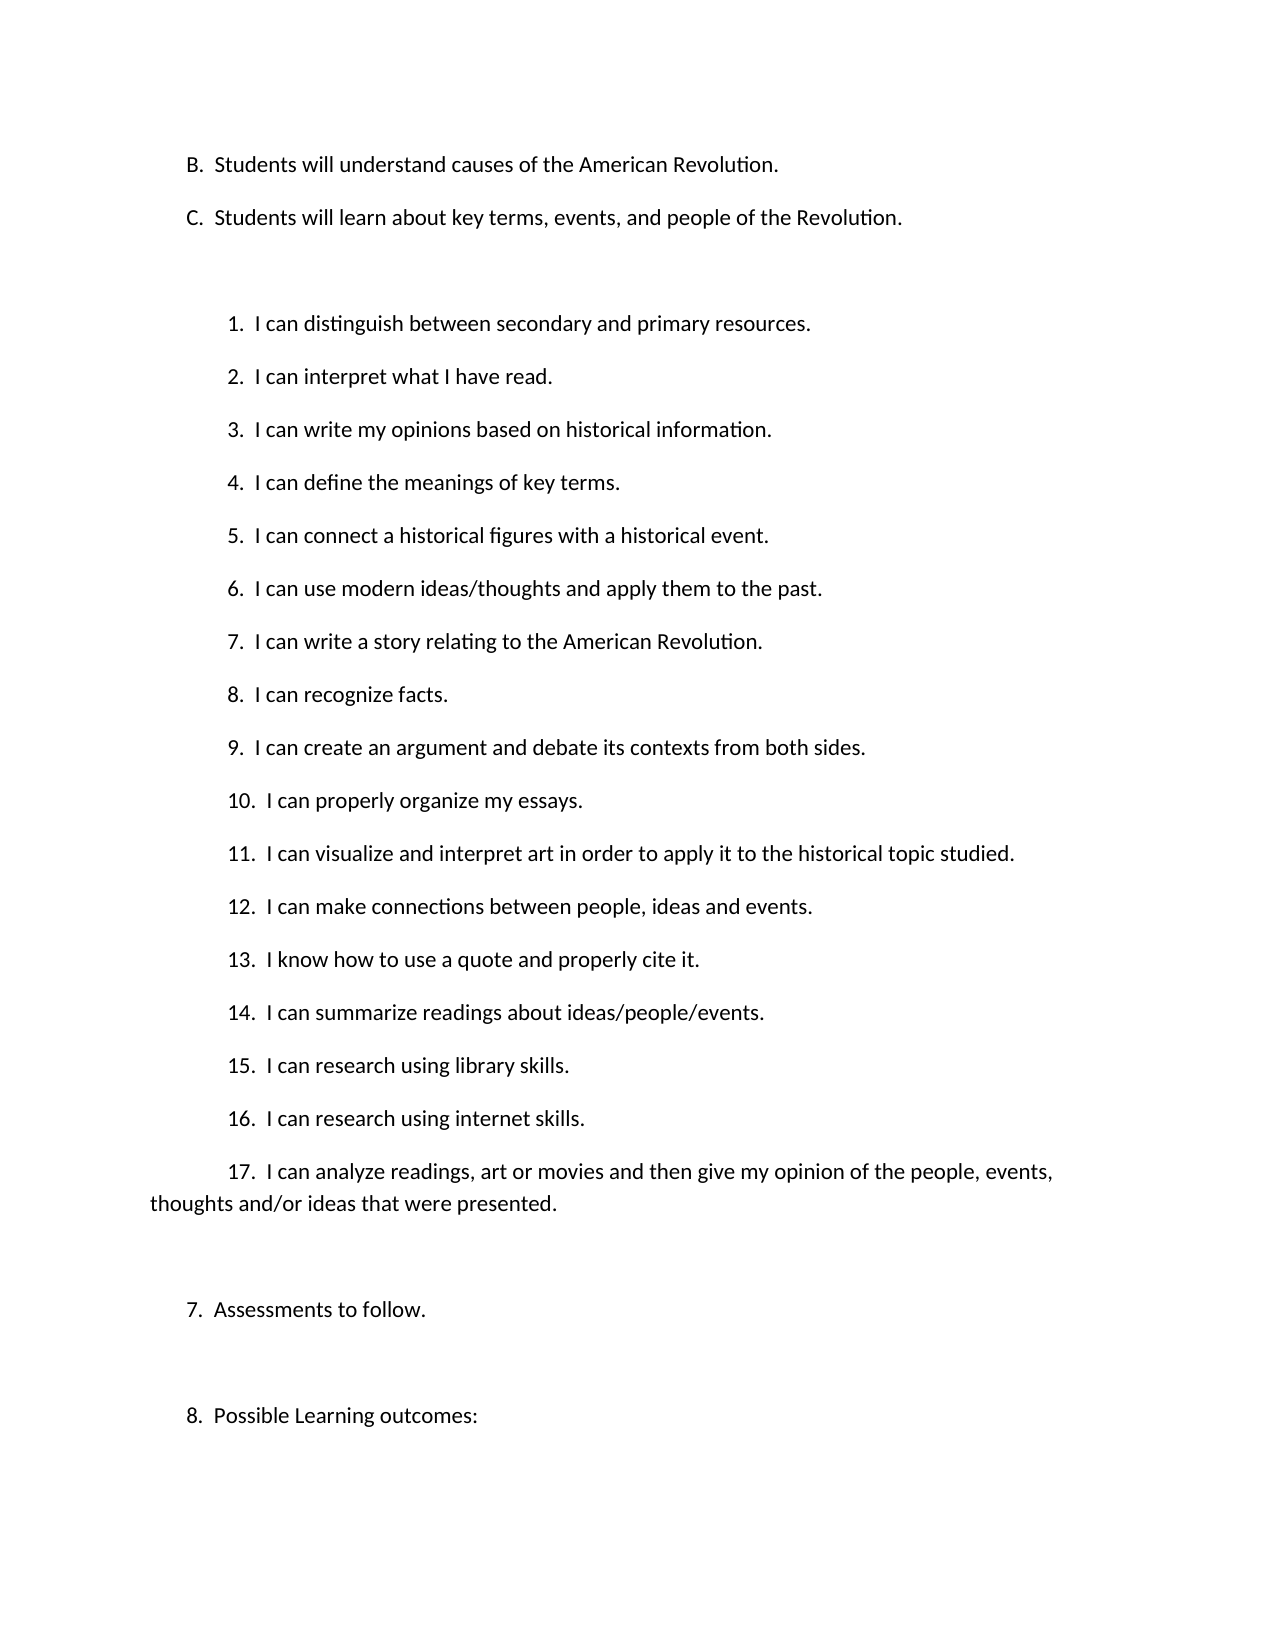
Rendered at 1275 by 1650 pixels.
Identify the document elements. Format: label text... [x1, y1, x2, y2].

text 13. I know how to use a quote and properly cite it. [150, 945, 1125, 973]
text 5. I can connect a historical figures with a historical event. [150, 521, 1125, 549]
text 7. I can write a story relating to the American Revolution. [150, 627, 1125, 655]
text 3. I can write my opinions based on historical information. [150, 415, 1125, 443]
text 7. Assessments to follow. [150, 1296, 1125, 1324]
text 15. I can research using library skills. [150, 1051, 1125, 1079]
text 17. I can analyze readings, art or movies and then give my opinion of the people, events, thoughts and/or ideas that were presented. [150, 1157, 1125, 1218]
text 2. I can interpret what I have read. [150, 362, 1125, 390]
text 11. I can visualize and interpret art in order to apply it to the historical topic studied. [150, 839, 1125, 867]
text 14. I can summarize readings about ideas/people/events. [150, 998, 1125, 1026]
text 9. I can create an argument and debate its contexts from both sides. [150, 733, 1125, 761]
text 4. I can define the meanings of key terms. [150, 468, 1125, 496]
text B. Students will understand causes of the American Revolution. [150, 150, 1125, 178]
text 16. I can research using internet skills. [150, 1104, 1125, 1132]
text C. Students will learn about key terms, events, and people of the Revolution. [150, 203, 1125, 231]
text 6. I can use modern ideas/thoughts and apply them to the past. [150, 574, 1125, 602]
text 10. I can properly organize my essays. [150, 786, 1125, 814]
text 12. I can make connections between people, ideas and events. [150, 892, 1125, 920]
text 8. I can recognize facts. [150, 680, 1125, 708]
text 8. Possible Learning outcomes: [150, 1402, 1125, 1430]
text 1. I can distinguish between secondary and primary resources. [150, 309, 1125, 337]
